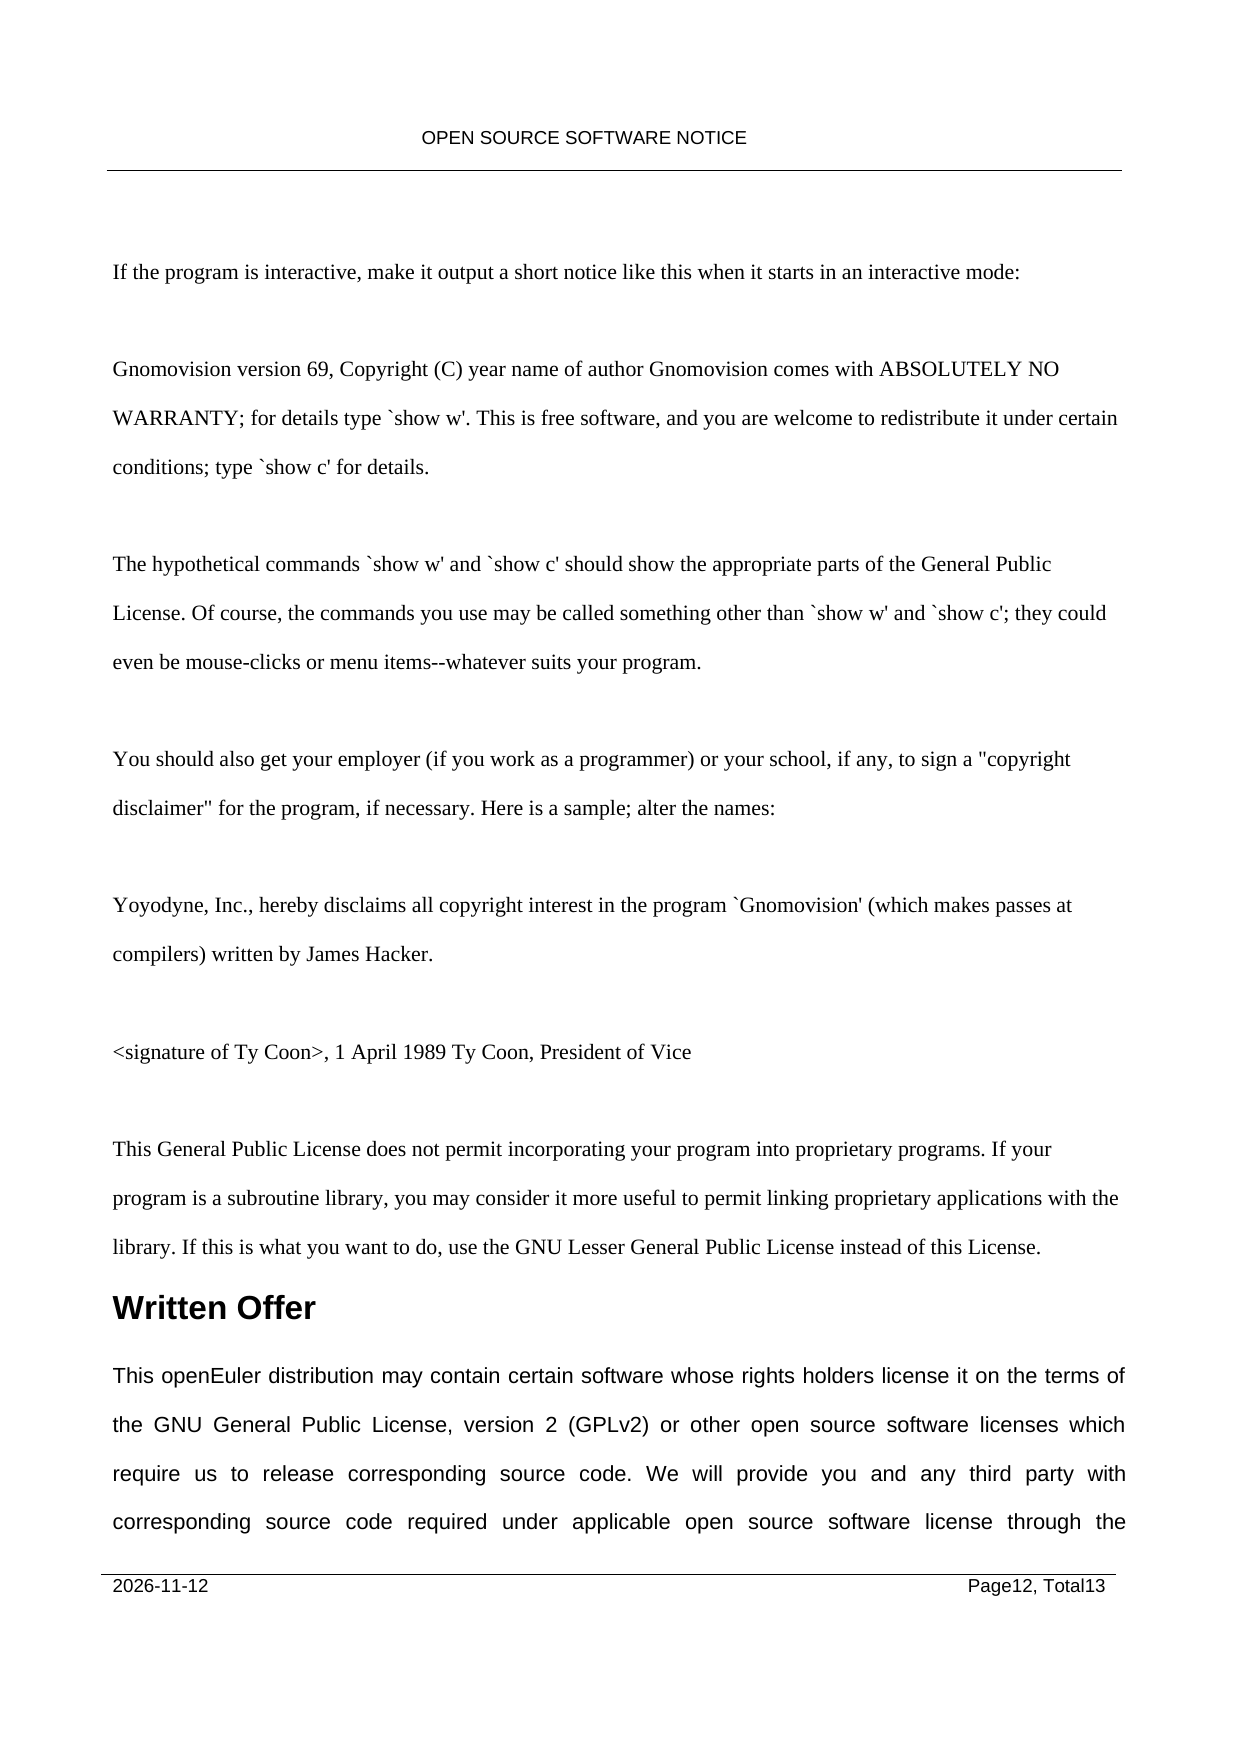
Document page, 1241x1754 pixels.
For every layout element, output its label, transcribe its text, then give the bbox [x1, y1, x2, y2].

text Written Offer [112, 1275, 1128, 1340]
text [112, 206, 1128, 1263]
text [112, 1359, 1128, 1538]
